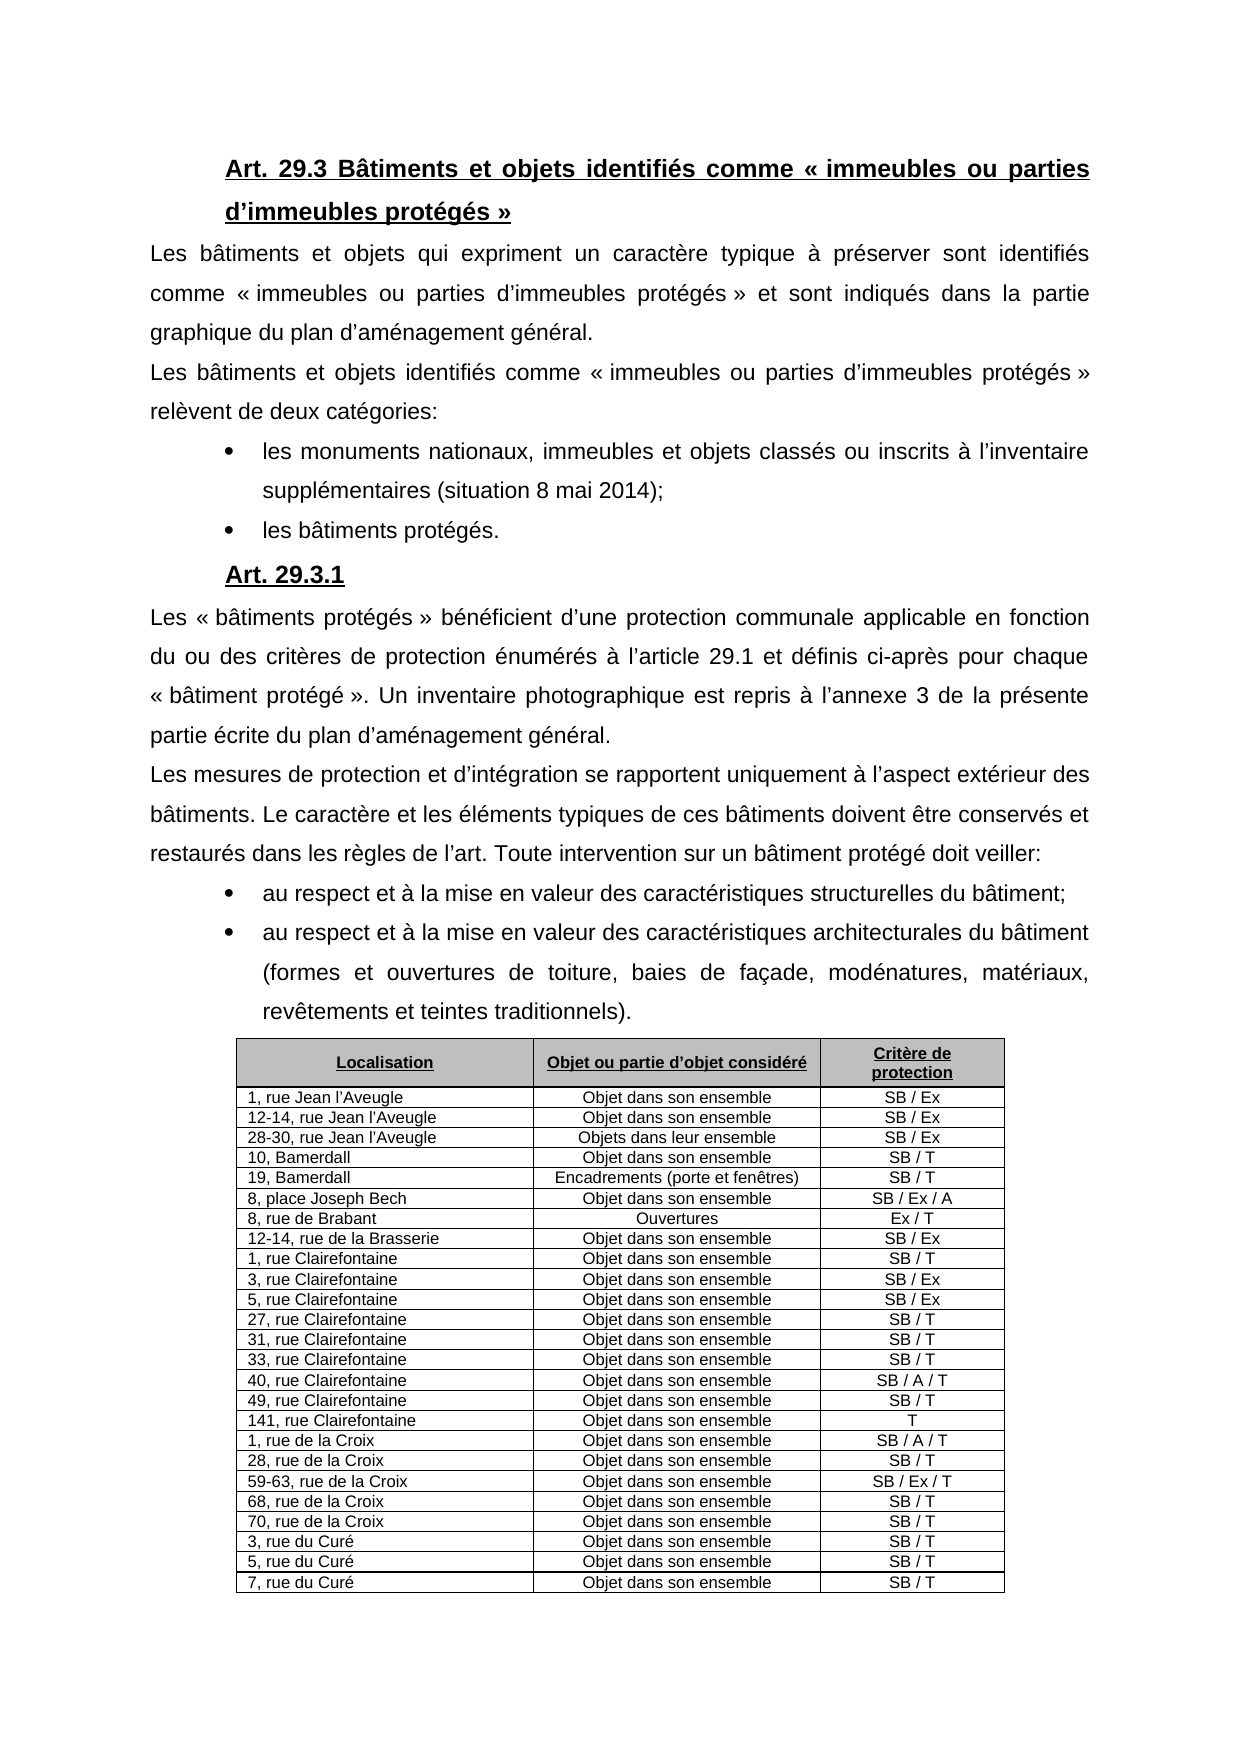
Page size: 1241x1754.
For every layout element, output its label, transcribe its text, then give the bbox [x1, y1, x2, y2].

table_cell SB / T [821, 1532, 1004, 1551]
table_cell 27, rue Clairefontaine [237, 1310, 533, 1329]
table_cell 7, rue du Curé [237, 1573, 533, 1592]
table_cell Objet dans son ensemble [534, 1451, 820, 1470]
table_cell SB / T [821, 1310, 1004, 1329]
table_cell 33, rue Clairefontaine [237, 1350, 533, 1369]
table_cell SB / Ex / T [821, 1471, 1004, 1491]
table_cell Objet dans son ensemble [534, 1189, 820, 1208]
table_cell 1, rue Clairefontaine [237, 1249, 533, 1268]
table_cell 28, rue de la Croix [237, 1451, 533, 1470]
text Les bâtiments et objets identifiés comme « immeubles ou parties d’immeubles protégés » relèvent de deux catégories: [150, 359, 1090, 425]
table_cell SB / T [821, 1330, 1004, 1349]
table_cell Objet dans son ensemble [534, 1532, 820, 1551]
table_cell 3, rue du Curé [237, 1532, 533, 1551]
table_cell 70, rue de la Croix [237, 1512, 533, 1531]
table_cell Objet dans son ensemble [534, 1310, 820, 1329]
table_cell 19, Bamerdall [237, 1168, 533, 1187]
subtitle Art. 29.3 Bâtiments et objets identifiés comme « immeubles ou parties d’immeubles protégés » [225, 154, 1090, 179]
table_cell SB / T [821, 1492, 1004, 1511]
table_cell SB / T [821, 1573, 1004, 1592]
subtitle Art. 29.3.1 [225, 560, 1090, 589]
table_cell Objet dans son ensemble [534, 1290, 820, 1309]
table_cell Objet dans son ensemble [534, 1229, 820, 1248]
table_cell 68, rue de la Croix [237, 1492, 533, 1511]
table_header Objet ou partie d’objet considéré [534, 1039, 820, 1086]
table_cell 1, rue de la Croix [237, 1431, 533, 1450]
table_cell 40, rue Clairefontaine [237, 1370, 533, 1389]
list les monuments nationaux, immeubles et objets classés ou inscrits à l’inventaire supplémentaires (situation 8 mai 2014); [225, 438, 1090, 504]
table_cell Objet dans son ensemble [534, 1431, 820, 1450]
table_cell 141, rue Clairefontaine [237, 1411, 533, 1430]
table_cell Objets dans leur ensemble [534, 1128, 820, 1147]
table_cell 5, rue Clairefontaine [237, 1290, 533, 1309]
table_header Localisation [237, 1039, 533, 1086]
table_cell 5, rue du Curé [237, 1552, 533, 1571]
table_cell Objet dans son ensemble [534, 1269, 820, 1288]
table_cell T [821, 1411, 1004, 1430]
list au respect et à la mise en valeur des caractéristiques structurelles du bâtiment; [225, 880, 1090, 906]
table_cell SB / T [821, 1451, 1004, 1470]
table_cell 8, rue de Brabant [237, 1209, 533, 1228]
table_cell Ouvertures [534, 1209, 820, 1228]
table_cell Ex / T [821, 1209, 1004, 1228]
table_cell SB / Ex / A [821, 1189, 1004, 1208]
text Les bâtiments et objets qui expriment un caractère typique à préserver sont identifiés comme « immeubles ou parties d’immeubles protégés » et sont indiqués dans la partie graphique du plan d’aménagement général. [150, 240, 1090, 346]
table_cell Objet dans son ensemble [534, 1492, 820, 1511]
table_cell Objet dans son ensemble [534, 1411, 820, 1430]
table_cell Objet dans son ensemble [534, 1391, 820, 1410]
table_cell SB / Ex [821, 1269, 1004, 1288]
list les bâtiments protégés. [225, 517, 1090, 543]
table_header Critère de protection [821, 1039, 1004, 1086]
table_cell Encadrements (porte et fenêtres) [534, 1168, 820, 1187]
text Les mesures de protection et d’intégration se rapportent uniquement à l’aspect extérieur des bâtiments. Le caractère et les éléments typiques de ces bâtiments doivent être conservés et restaurés dans les règles de l’art. Toute intervention sur un bâtiment protégé doit veiller: [150, 761, 1090, 867]
table_cell SB / A / T [821, 1370, 1004, 1389]
table_cell Objet dans son ensemble [534, 1370, 820, 1389]
table_cell SB / T [821, 1168, 1004, 1187]
table_cell SB / Ex [821, 1290, 1004, 1309]
table_cell Objet dans son ensemble [534, 1512, 820, 1531]
table_cell Objet dans son ensemble [534, 1350, 820, 1369]
table_cell SB / T [821, 1552, 1004, 1571]
table_cell Objet dans son ensemble [534, 1552, 820, 1571]
text Les « bâtiments protégés » bénéficient d’une protection communale applicable en fonction du ou des critères de protection énumérés à l’article 29.1 et définis ci-après pour chaque « bâtiment protégé ». Un inventaire photographique est repris à l’annexe 3 de la présente partie écrite du plan d’aménagement général. [150, 603, 1090, 748]
table_cell 1, rue Jean l’Aveugle [237, 1088, 533, 1107]
table_cell SB / Ex [821, 1108, 1004, 1127]
table_cell Objet dans son ensemble [534, 1330, 820, 1349]
table_cell 49, rue Clairefontaine [237, 1391, 533, 1410]
table_cell Objet dans son ensemble [534, 1088, 820, 1107]
table_cell Objet dans son ensemble [534, 1471, 820, 1491]
table_cell 31, rue Clairefontaine [237, 1330, 533, 1349]
table_cell 28-30, rue Jean l’Aveugle [237, 1128, 533, 1147]
table_cell 8, place Joseph Bech [237, 1189, 533, 1208]
table_cell Objet dans son ensemble [534, 1108, 820, 1127]
table_cell SB / T [821, 1249, 1004, 1268]
table_cell SB / T [821, 1512, 1004, 1531]
table_cell Objet dans son ensemble [534, 1249, 820, 1268]
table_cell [534, 1573, 820, 1592]
table_cell Objet dans son ensemble [534, 1148, 820, 1167]
list au respect et à la mise en valeur des caractéristiques architecturales du bâtiment (formes et ouvertures de toiture, baies de façade, modénatures, matériaux, revêtements et teintes traditionnels). [225, 919, 1090, 1025]
table_cell 12-14, rue Jean l’Aveugle [237, 1108, 533, 1127]
table_cell 10, Bamerdall [237, 1148, 533, 1167]
table_cell SB / Ex [821, 1088, 1004, 1107]
table_cell 3, rue Clairefontaine [237, 1269, 533, 1288]
table_cell SB / A / T [821, 1431, 1004, 1450]
table_cell SB / T [821, 1350, 1004, 1369]
table_cell SB / Ex [821, 1229, 1004, 1248]
table_cell 59-63, rue de la Croix [237, 1471, 533, 1491]
table_cell 12-14, rue de la Brasserie [237, 1229, 533, 1248]
table_cell SB / T [821, 1148, 1004, 1167]
table_cell SB / Ex [821, 1128, 1004, 1147]
subtitle Art. 29.3 Bâtiments et objets identifiés comme « immeubles ou parties d’immeubles protégés » [225, 180, 1090, 226]
table_cell SB / T [821, 1391, 1004, 1410]
